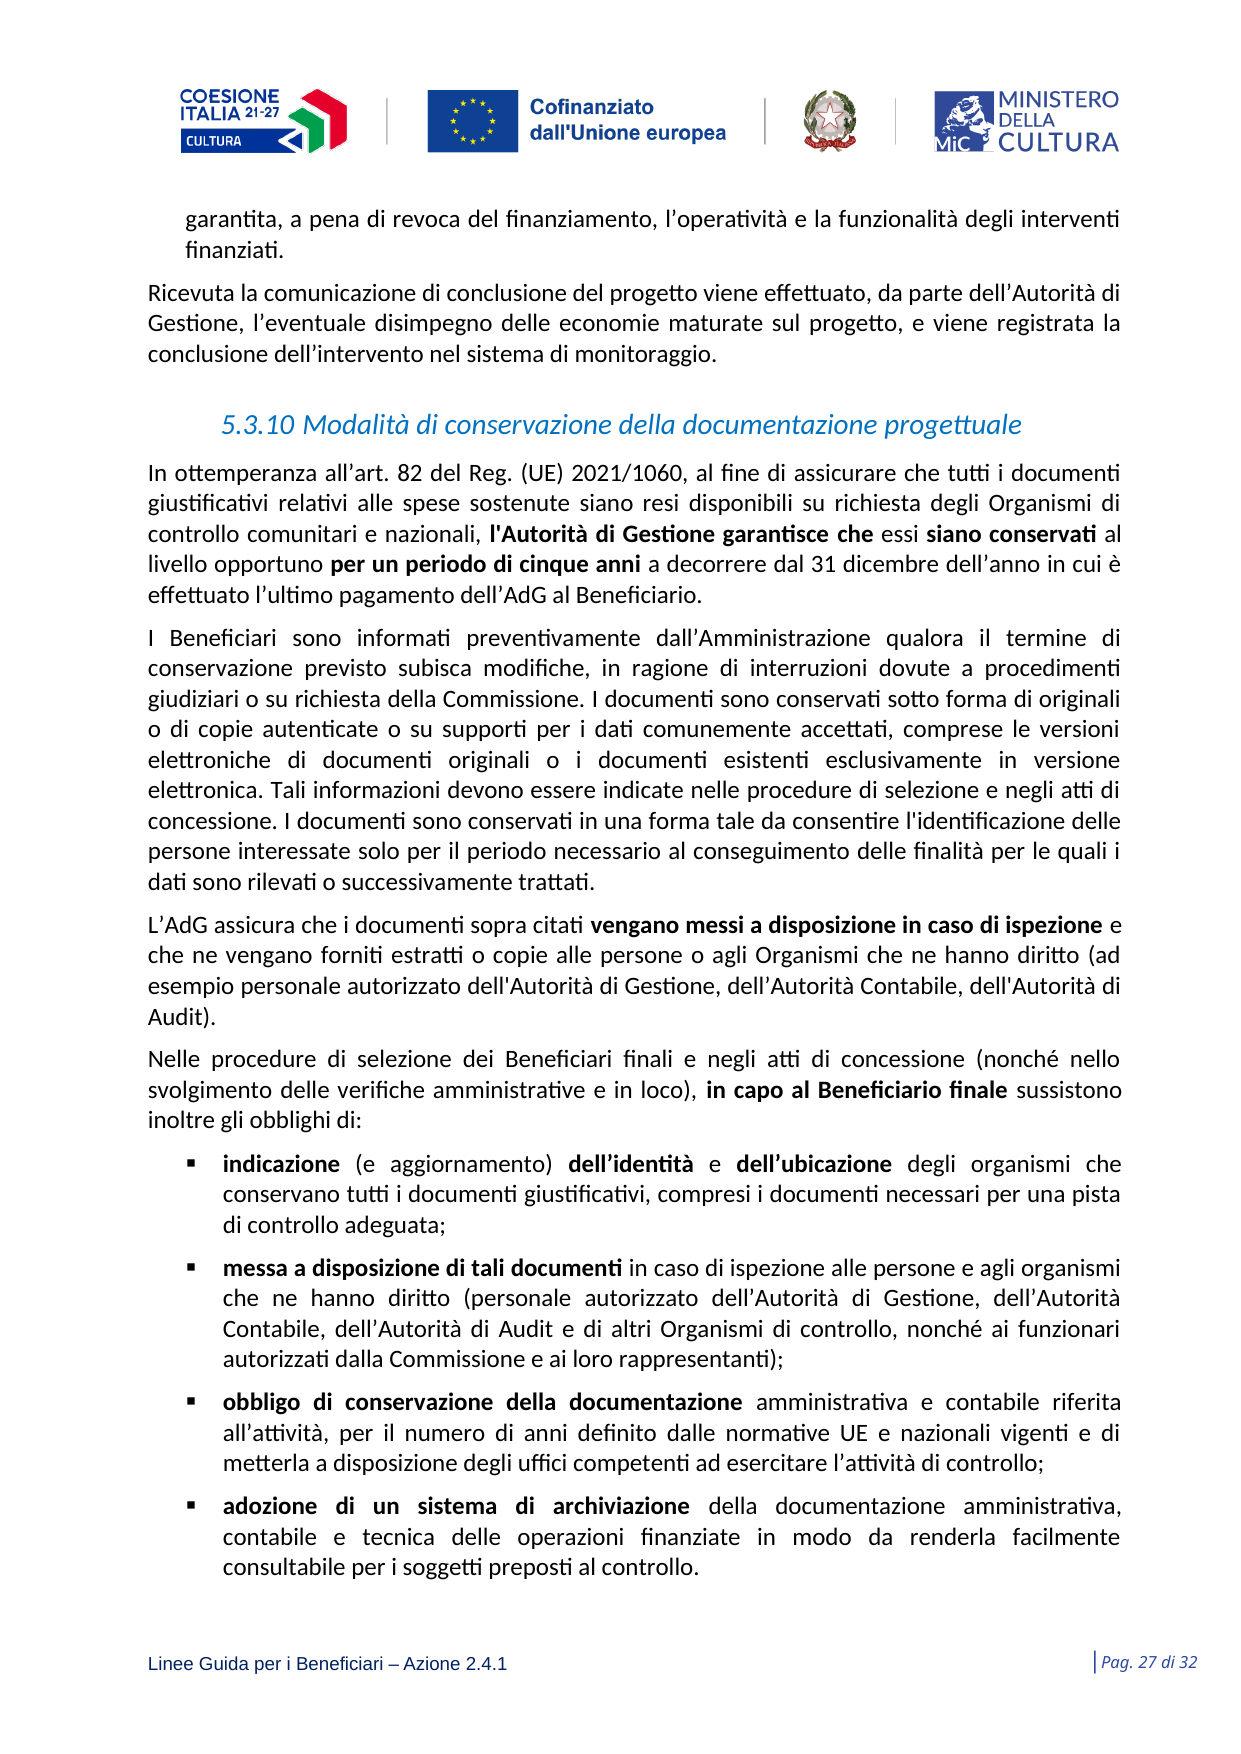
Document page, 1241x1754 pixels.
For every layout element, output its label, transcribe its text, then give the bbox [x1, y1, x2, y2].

text I Beneficiari sono informati preventivamente dall’Amministrazione qualora il termine di conservazione previsto subisca modifiche, in ragione di interruzioni dovute a procedimenti giudiziari o su richiesta della Commissione. I documenti sono conservati sotto forma di originali o di copie autenticate o su supporti per i dati comunemente accettati, comprese le versioni elettroniche di documenti originali o i documenti esistenti esclusivamente in versione elettronica. Tali informazioni devono essere indicate nelle procedure di selezione e negli atti di concessione. I documenti sono conservati in una forma tale da consentire l'identificazione delle persone interessate solo per il periodo necessario al conseguimento delle finalità per le quali i dati sono rilevati o successivamente trattati. [148, 622, 1122, 897]
text In ottemperanza all’art. 82 del Reg. (UE) 2021/1060, al fine di assicurare che tutti i documenti giustificativi relativi alle spese sostenute siano resi disponibili su richiesta degli Organismi di controllo comunitari e nazionali, l'Autorità di Gestione garantisce che essi siano conservati al livello opportuno per un periodo di cinque anni a decorrere dal 31 dicembre dell’anno in cui è effettuato l’ultimo pagamento dell’AdG al Beneficiario. [148, 457, 1122, 609]
picture [147, 73, 1152, 172]
text Ricevuta la comunicazione di conclusione del progetto viene effettuato, da parte dell’Autorità di Gestione, l’eventuale disimpegno delle economie maturate sul progetto, e viene registrata la conclusione dell’intervento nel sistema di monitoraggio. [148, 277, 1122, 368]
text L’AdG assicura che i documenti sopra citati vengano messi a disposizione in caso di ispezione e che ne vengano forniti estratti o copie alle persone o agli Organismi che ne hanno diritto (ad esempio personale autorizzato dell'Autorità di Gestione, dell’Autorità Contabile, dell'Autorità di Audit). [148, 909, 1122, 1031]
text Nelle procedure di selezione dei Beneficiari finali e negli atti di concessione (nonché nello svolgimento delle verifiche amministrative e in loco), in capo al Beneficiario finale sussistono inoltre gli obblighi di: [148, 1044, 1122, 1135]
subtitle Modalità di conservazione della documentazione progettuale [220, 406, 1122, 441]
list obbligo di conservazione della documentazione amministrativa e contabile riferita all’attività, per il numero di anni definito dalle normative UE e nazionali vigenti e di metterla a disposizione degli uffici competenti ad esercitare l’attività di controllo; [185, 1386, 1122, 1478]
list indicazione (e aggiornamento) dell’identità e dell’ubicazione degli organismi che conservano tutti i documenti giustificativi, compresi i documenti necessari per una pista di controllo adeguata; [185, 1148, 1122, 1239]
list messa a disposizione di tali documenti in caso di ispezione alle persone e agli organismi che ne hanno diritto (personale autorizzato dell’Autorità di Gestione, dell’Autorità Contabile, dell’Autorità di Audit e di altri Organismi di controllo, nonché ai funzionari autorizzati dalla Commissione e ai loro rappresentanti); [185, 1252, 1122, 1374]
list adozione di un sistema di archiviazione della documentazione amministrativa, contabile e tecnica delle operazioni finanziate in modo da renderla facilmente consultabile per i soggetti preposti al controllo. [185, 1490, 1122, 1582]
